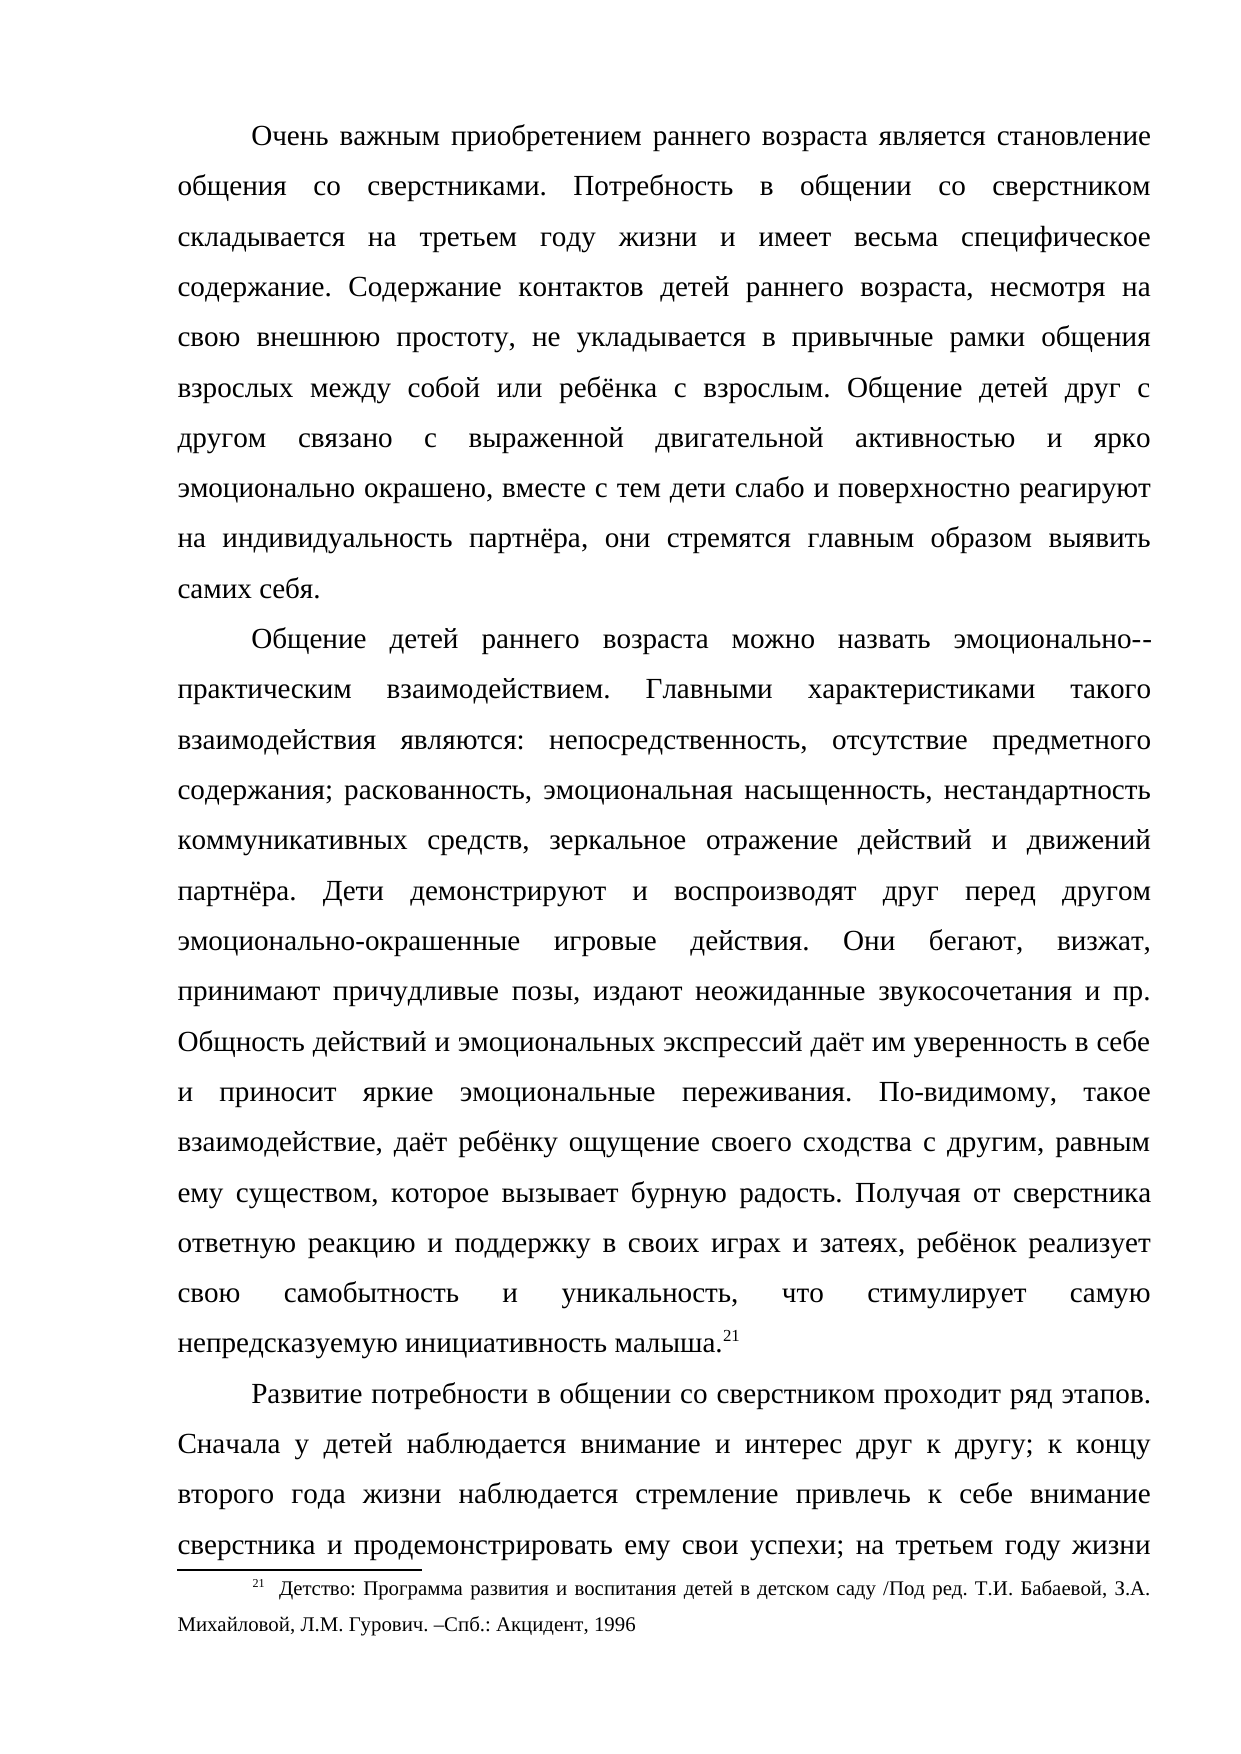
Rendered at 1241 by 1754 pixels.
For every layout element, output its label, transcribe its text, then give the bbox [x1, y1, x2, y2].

text Общение детей раннего возраста можно назвать эмоционально-­практическим взаимодействием. Главными характеристиками такого взаимодействия являются: непосредственность, отсутствие предметного содержания; раскованность, эмоциональная насыщенность, нестандартность коммуникативных средств, зеркальное отражение действий и движений партнёра. Дети демонстрируют и воспроизводят друг перед другом эмоционально-окрашенные игровые действия. Они бегают, визжат, принимают причудливые позы, издают неожиданные звукосочетания и пр. Общность действий и эмоциональных экспрессий даёт им уверенность в себе и приносит яркие эмоциональные переживания. По-видимому, такое взаимодействие, даёт ребёнку ощущение своего сходства с другим, равным ему существом, которое вызывает бурную радость. Получая от сверстника ответную реакцию и поддержку в своих играх и затеях, ребёнок реализует свою самобытность и уникальность, что стимулирует самую непредсказуемую инициативность малыша. [177, 621, 1152, 1359]
text Очень важным приобретением раннего возраста является становление общения со сверстниками. Потребность в общении со сверстником складывается на третьем году жизни и имеет весьма специфическое содержание. Содержание контактов детей раннего возраста, несмотря на свою внешнюю простоту, не укладывается в привычные рамки общения взрослых между собой или ребёнка с взрослым. Общение детей друг с другом связано с выраженной двигательной активностью и ярко эмоционально окрашено, вместе с тем дети слабо и поверхностно реагируют на индивидуальность партнёра, они стремятся главным образом выявить самих себя. [177, 118, 1152, 604]
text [177, 1376, 1152, 1560]
